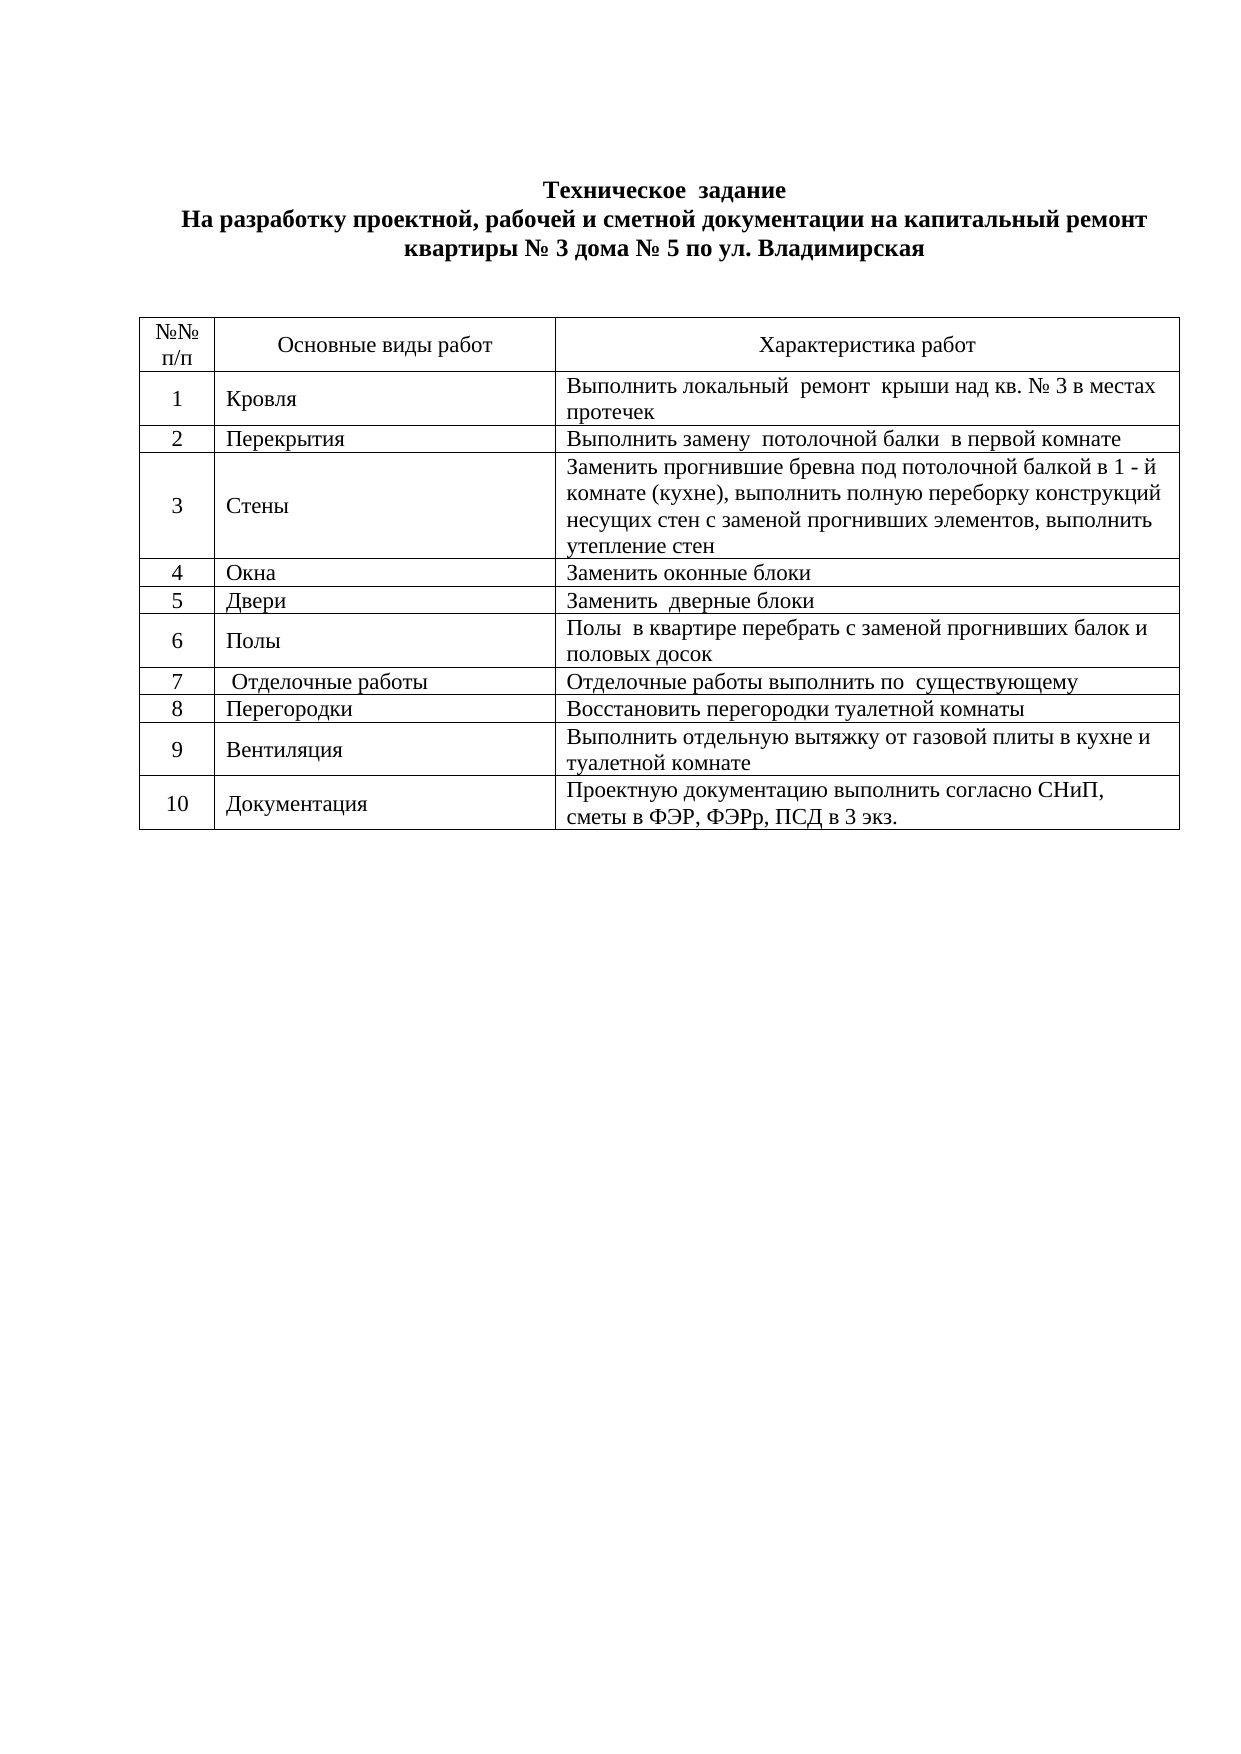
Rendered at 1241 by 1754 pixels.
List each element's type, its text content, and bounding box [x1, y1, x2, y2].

table_cell 5 [140, 587, 214, 613]
table_cell Выполнить отдельную вытяжку от газовой плиты в кухне и туалетной комнате [556, 723, 1179, 775]
table_cell 4 [140, 559, 214, 586]
table_cell Заменить дверные блоки [556, 587, 1179, 613]
table_cell 9 [140, 723, 214, 775]
text На разработку проектной, рабочей и сметной документации на капитальный ремонт квартиры № 3 дома № 5 по ул. Владимирская [177, 204, 1152, 262]
table_cell 1 [140, 372, 214, 424]
table_cell Выполнить замену потолочной балки в первой комнате [556, 426, 1179, 452]
table_cell Проектную документацию выполнить согласно СНиП, сметы в ФЭР, ФЭРр, ПСД в 3 экз. [556, 776, 1179, 829]
table_cell Документация [215, 776, 555, 829]
table_cell Перекрытия [215, 426, 555, 452]
table_cell Стены [215, 453, 555, 558]
table_cell Отделочные работы [215, 668, 555, 694]
table_cell Выполнить локальный ремонт крыши над кв. № 3 в местах протечек [556, 372, 1179, 424]
table_cell Перегородки [215, 695, 555, 722]
table_cell 10 [140, 776, 214, 829]
table_cell Отделочные работы выполнить по существующему [556, 668, 1179, 694]
table_cell 7 [140, 668, 214, 694]
table_cell Вентиляция [215, 723, 555, 775]
table_header Характеристика работ [556, 318, 1179, 371]
table_cell 8 [140, 695, 214, 722]
table_cell 2 [140, 426, 214, 452]
table_cell Кровля [215, 372, 555, 424]
text Техническое задание [177, 176, 1152, 204]
table_cell Двери [215, 587, 555, 613]
table_cell Заменить оконные блоки [556, 559, 1179, 586]
table_cell Заменить прогнившие бревна под потолочной балкой в 1 - й комнате (кухне), выполнить полную переборку конструкций несущих стен с заменой прогнивших элементов, выполнить утепление стен [556, 453, 1179, 558]
table_header №№ п/п [140, 318, 214, 371]
table_header Основные виды работ [215, 318, 555, 371]
table_cell Восстановить перегородки туалетной комнаты [556, 695, 1179, 722]
table_cell 6 [140, 614, 214, 667]
table_cell Окна [215, 559, 555, 586]
table_cell Полы [215, 614, 555, 667]
table_cell 3 [140, 453, 214, 558]
table_cell Полы в квартире перебрать с заменой прогнивших балок и половых досок [556, 614, 1179, 667]
